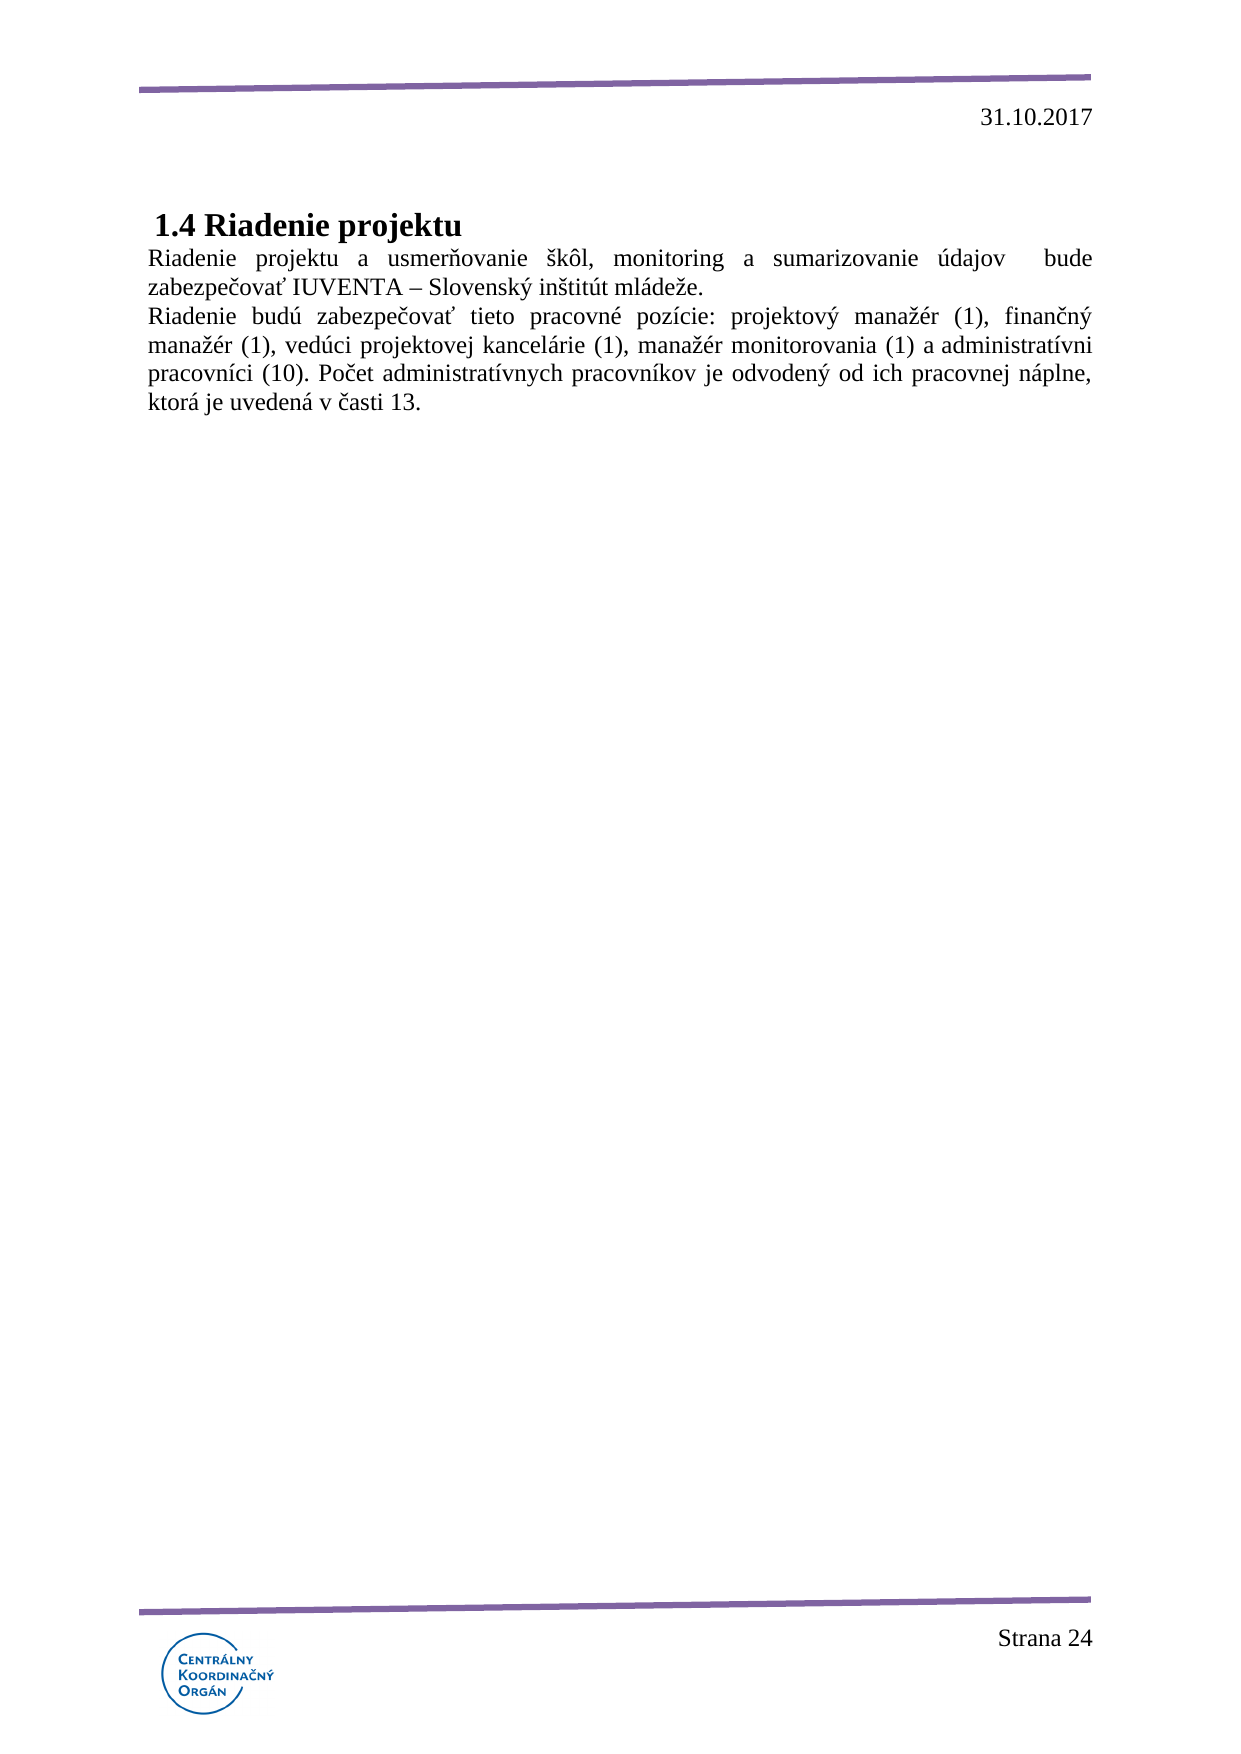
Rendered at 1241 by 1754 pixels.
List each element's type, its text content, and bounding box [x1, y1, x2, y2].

text Riadenie projektu a usmerňovanie škôl, monitoring a sumarizovanie údajov bude zabezpečovať IUVENTA – Slovenský inštitút mládeže. [148, 243, 1093, 301]
text Riadenie budú zabezpečovať tieto pracovné pozície: projektový manažér (1), finančný manažér (1), vedúci projektovej kancelárie (1), manažér monitorovania (1) a administratívni pracovníci (10). Počet administratívnych pracovníkov je odvodený od ich pracovnej náplne, ktorá je uvedená v časti 13. [148, 301, 1093, 416]
text 1.4 Riadenie projektu [148, 205, 1093, 243]
picture [159, 1631, 275, 1716]
